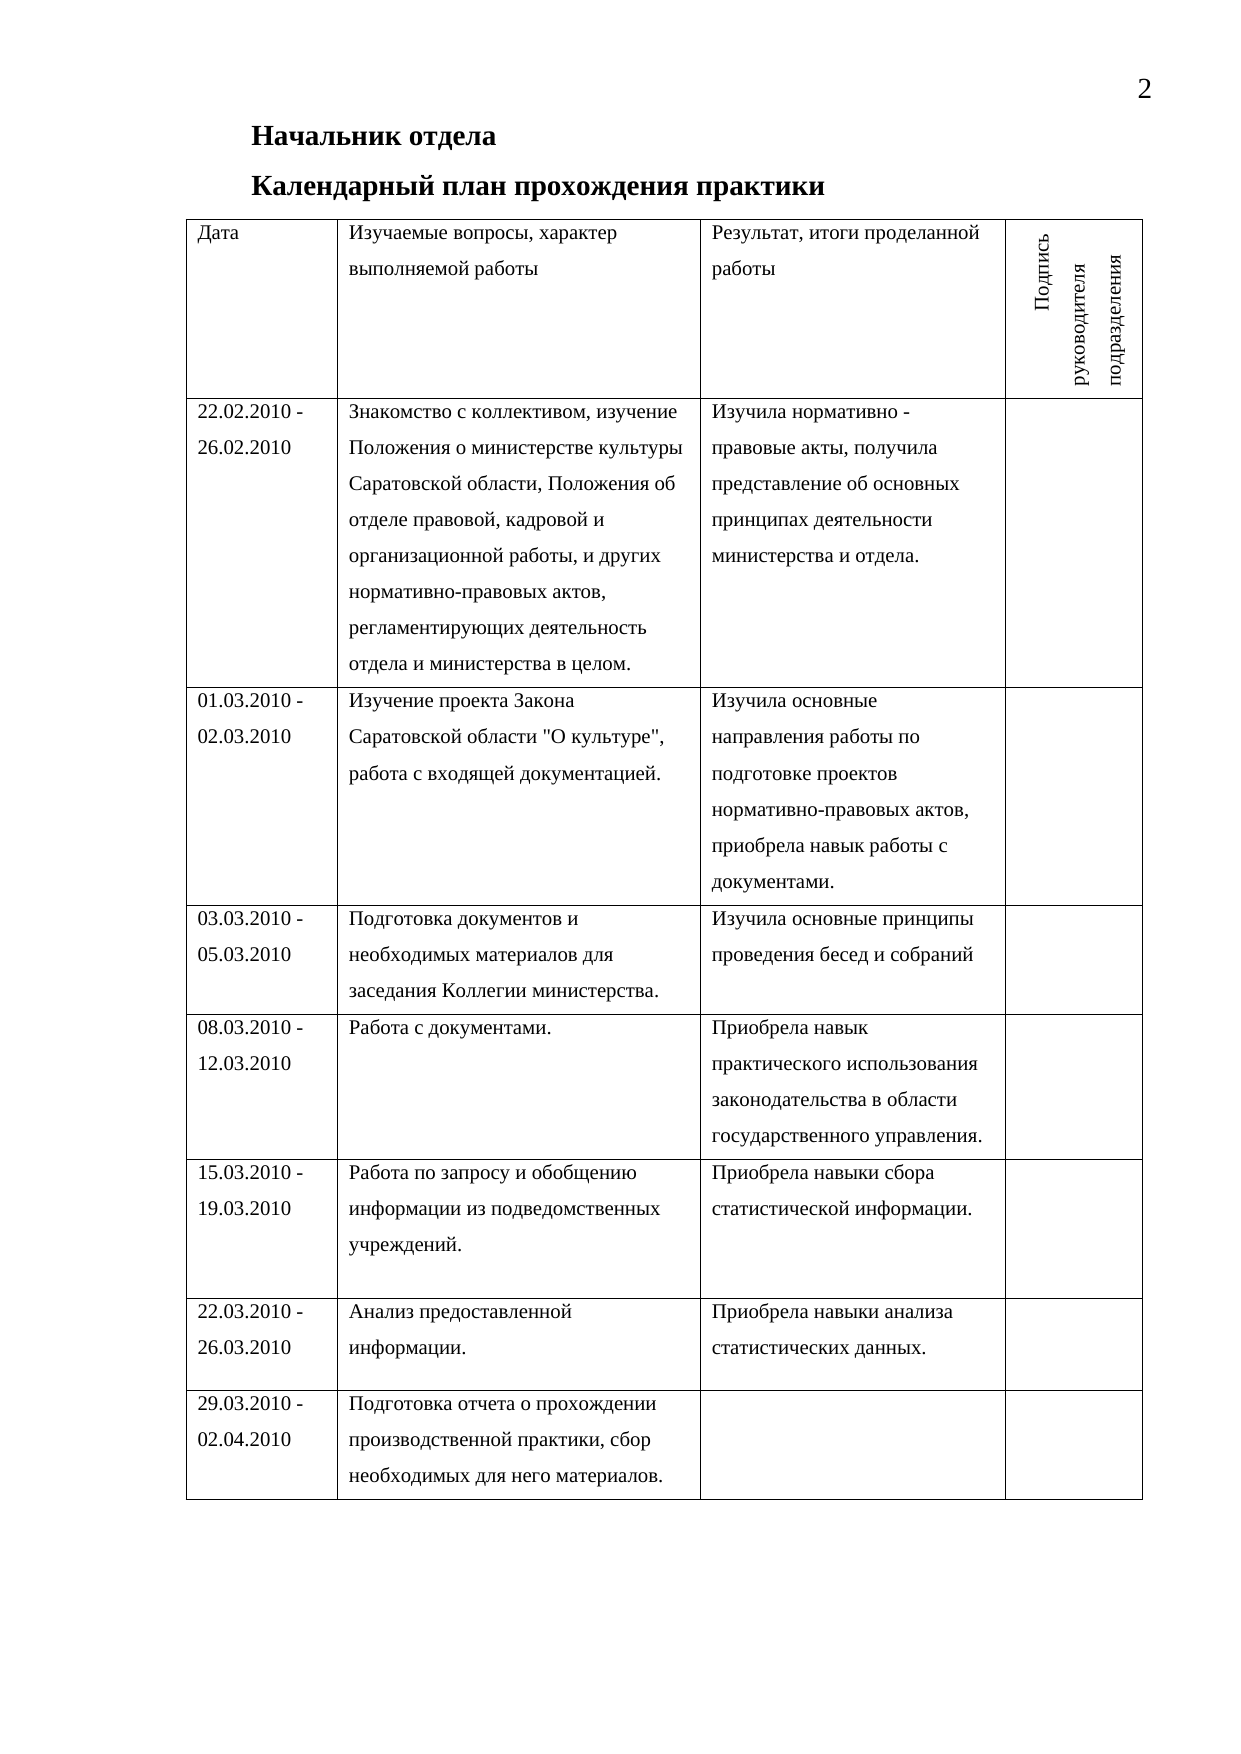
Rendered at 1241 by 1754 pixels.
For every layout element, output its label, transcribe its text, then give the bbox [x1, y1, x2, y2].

table_cell [1006, 1160, 1142, 1297]
table_cell [1006, 1015, 1142, 1159]
table_header Дата [187, 220, 337, 398]
table_cell Анализ предоставленной информации. [338, 1299, 700, 1390]
table_cell [1006, 399, 1142, 687]
table_cell Приобрела навыки анализа статистических данных. [701, 1299, 1005, 1390]
text Календарный план прохождения практики [177, 168, 1152, 202]
table_cell Работа по запросу и обобщению информации из подведомственных учреждений. [338, 1160, 700, 1297]
table_cell Изучила нормативно - правовые акты, получила представление об основных принципах деятельности министерства и отдела. [701, 399, 1005, 687]
table_header Результат, итоги проделанной работы [701, 220, 1005, 398]
table_cell 22.02.2010 - 26.02.2010 [187, 399, 337, 687]
table_cell Знакомство с коллективом, изучение Положения о министерстве культуры Саратовской области, Положения об отделе правовой, кадровой и организационной работы, и других нормативно-правовых актов, регламентирующих деятельность отдела и министерства в целом. [338, 399, 700, 687]
table_cell Приобрела навык практического использования законодательства в области государственного управления. [701, 1015, 1005, 1159]
table_cell 22.03.2010 - 26.03.2010 [187, 1299, 337, 1390]
table_cell 01.03.2010 - 02.03.2010 [187, 688, 337, 904]
table_cell [1006, 1391, 1142, 1499]
table_cell Изучение проекта Закона Саратовской области "О культуре", работа с входящей документацией. [338, 688, 700, 904]
text Начальник отдела [177, 118, 1152, 152]
table_cell 08.03.2010 - 12.03.2010 [187, 1015, 337, 1159]
table_cell Работа с документами. [338, 1015, 700, 1159]
table_cell 29.03.2010 - 02.04.2010 [187, 1391, 337, 1499]
table_cell Подготовка документов и необходимых материалов для заседания Коллегии министерства. [338, 906, 700, 1014]
table_cell Изучила основные направления работы по подготовке проектов нормативно-правовых актов, приобрела навык работы с документами. [701, 688, 1005, 904]
table_cell Приобрела навыки сбора статистической информации. [701, 1160, 1005, 1297]
table_header Подпись руководителя подразделения [1006, 220, 1142, 398]
table_header Изучаемые вопросы, характер выполняемой работы [338, 220, 700, 398]
table_cell Изучила основные принципы проведения бесед и собраний [701, 906, 1005, 1014]
table_cell [1006, 906, 1142, 1014]
table_cell [701, 1391, 1005, 1499]
table_cell 15.03.2010 - 19.03.2010 [187, 1160, 337, 1297]
table_cell 03.03.2010 - 05.03.2010 [187, 906, 337, 1014]
table_cell [1006, 688, 1142, 904]
table_cell [1006, 1299, 1142, 1390]
table_cell Подготовка отчета о прохождении производственной практики, сбор необходимых для него материалов. [338, 1391, 700, 1499]
